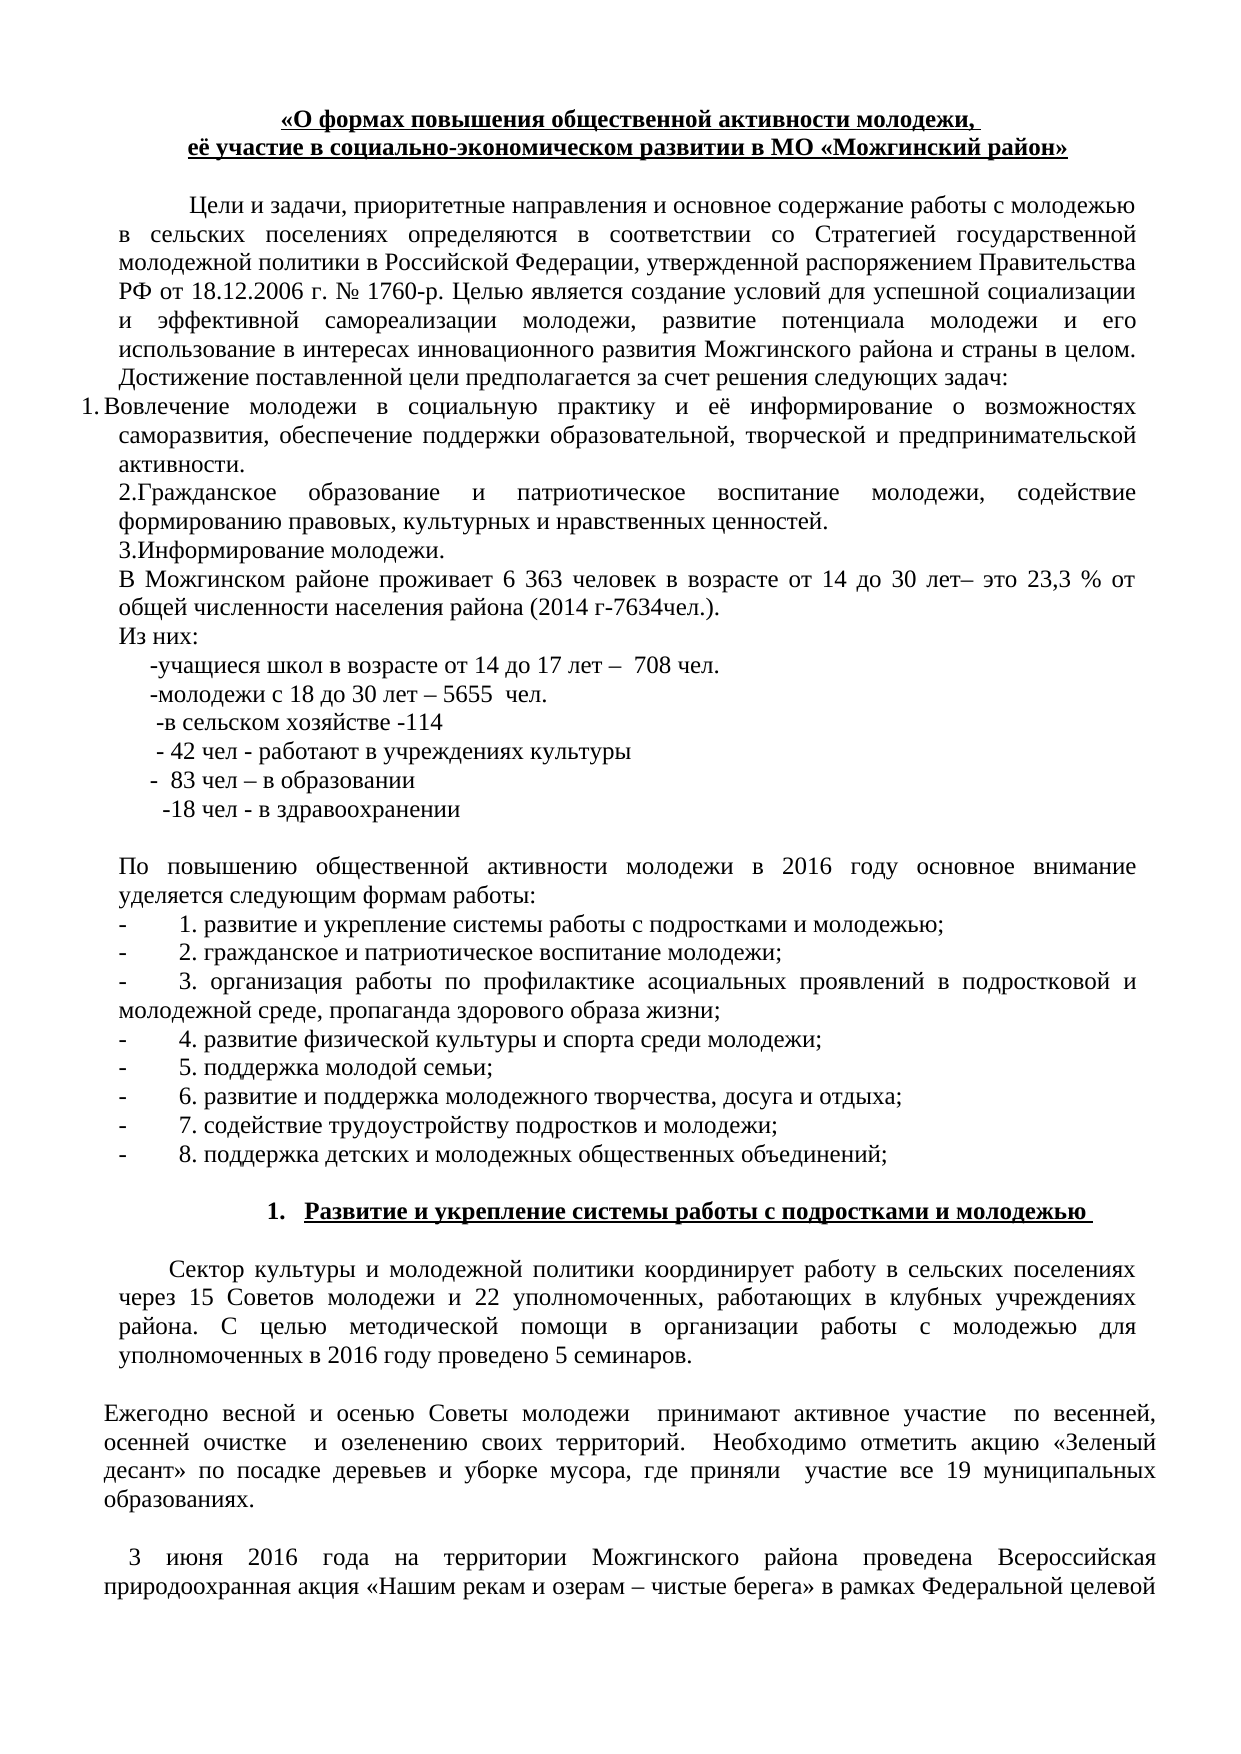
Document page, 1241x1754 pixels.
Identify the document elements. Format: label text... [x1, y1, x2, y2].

text Из них: [118, 621, 1137, 650]
text Цели и задачи, приоритетные направления и основное содержание работы с молодежью в сельских поселениях определяются в соответствии со Стратегией государственной молодежной политики в Российской Федерации, утвержденной распоряжением Правительства РФ от 18.12.2006 г. № 1760-р. Целью является создание условий для успешной социализации и эффективной самореализации молодежи, развитие потенциала молодежи и его использование в интересах инновационного развития Можгинского района и страны в целом. Достижение поставленной цели предполагается за счет решения следующих задач: [118, 190, 1137, 391]
text -в сельском хозяйстве -114 [118, 707, 1137, 736]
text - 42 чел - работают в учреждениях культуры [118, 736, 1137, 765]
text -учащиеся школ в возрасте от 14 до 17 лет – 708 чел. [118, 650, 1137, 679]
text - 83 чел – в образовании [118, 765, 1137, 794]
list 1. развитие и укрепление системы работы с подростками и молодежью; [118, 909, 1137, 937]
list Вовлечение молодежи в социальную практику и её информирование о возможностях саморазвития, обеспечение поддержки образовательной, творческой и предпринимательской активности. [81, 391, 1137, 477]
list 7. содействие трудоустройству подростков и молодежи; [118, 1110, 1137, 1139]
text 3.Информирование молодежи. [118, 535, 1137, 564]
text «О формах повышения общественной активности молодежи, [118, 104, 1137, 132]
list Развитие и укрепление системы работы с подростками и молодежью [216, 1196, 1137, 1225]
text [103, 1542, 1157, 1599]
text В Можгинском районе проживает 6 363 человек в возрасте от 14 до 30 лет– это 23,3 % от общей численности населения района (2014 г-7634чел.). [118, 564, 1137, 621]
text По повышению общественной активности молодежи в 2016 году основное внимание уделяется следующим формам работы: [118, 851, 1137, 909]
text Ежегодно весной и осенью Советы молодежи принимают активное участие по весенней, осенней очистке и озеленению своих территорий. Необходимо отметить акцию «Зеленый десант» по посадке деревьев и уборке мусора, где приняли участие все 19 муниципальных образованиях. [103, 1398, 1157, 1513]
list 8. поддержка детских и молодежных общественных объединений; [118, 1139, 1137, 1167]
list 6. развитие и поддержка молодежного творчества, досуга и отдыха; [118, 1081, 1137, 1110]
text её участие в социально-экономическом развитии в МО «Можгинский район» [118, 132, 1137, 161]
text Сектор культуры и молодежной политики координирует работу в сельских поселениях через 15 Советов молодежи и 22 уполномоченных, работающих в клубных учреждениях района. С целью методической помощи в организации работы с молодежью для уполномоченных в 2016 году проведено 5 семинаров. [118, 1254, 1137, 1369]
list 5. поддержка молодой семьи; [118, 1052, 1137, 1081]
text -18 чел - в здравоохранении [118, 794, 1137, 822]
text -молодежи с 18 до 30 лет – 5655 чел. [118, 679, 1137, 707]
text 2.Гражданское образование и патриотическое воспитание молодежи, содействие формированию правовых, культурных и нравственных ценностей. [118, 477, 1137, 535]
list 2. гражданское и патриотическое воспитание молодежи; [118, 937, 1137, 966]
list 4. развитие физической культуры и спорта среди молодежи; [118, 1024, 1137, 1052]
list 3. организация работы по профилактике асоциальных проявлений в подростковой и молодежной среде, пропаганда здорового образа жизни; [118, 966, 1137, 1024]
